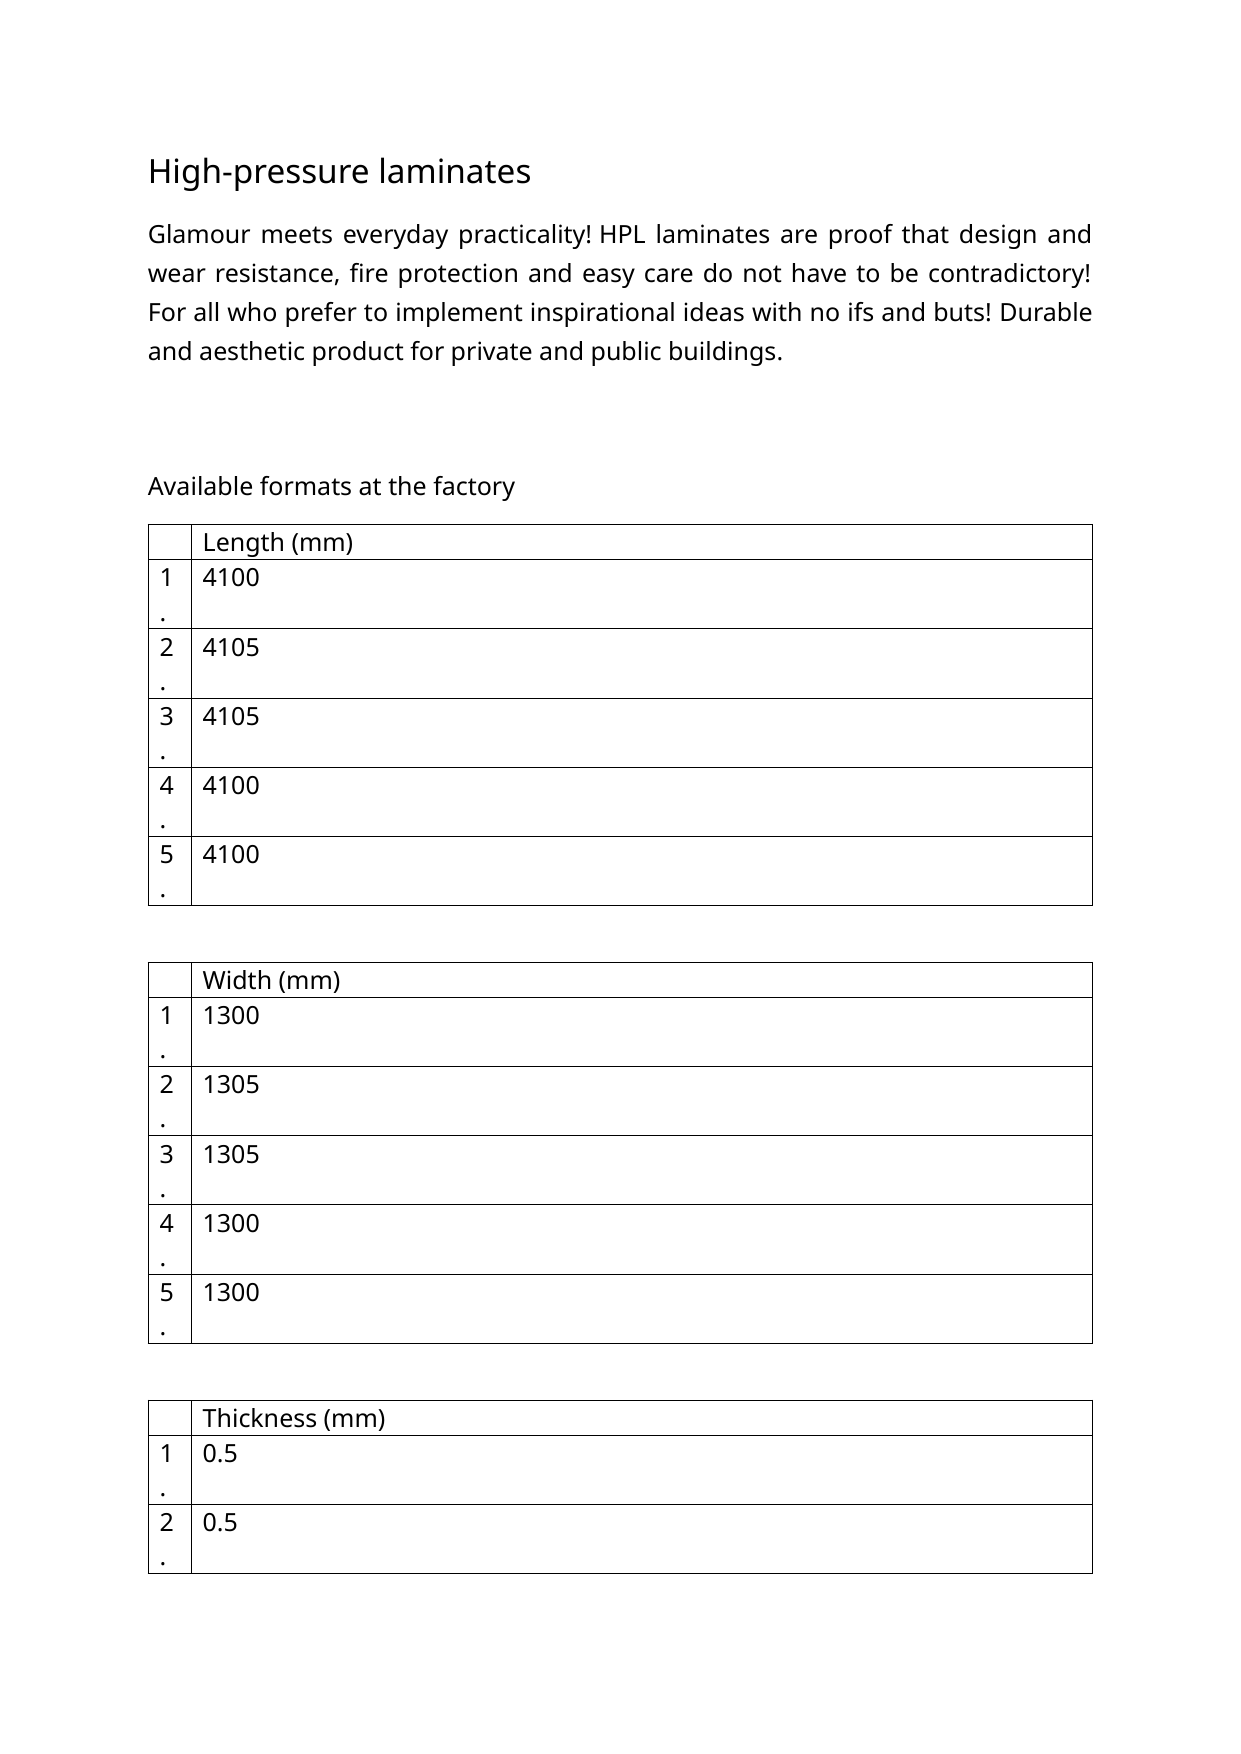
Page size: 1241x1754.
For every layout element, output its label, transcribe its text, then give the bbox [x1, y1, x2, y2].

table_cell 2. [149, 1067, 191, 1135]
table_cell 1305 [192, 1067, 1092, 1135]
table_cell 4100 [192, 560, 1092, 628]
table_cell 3. [149, 699, 191, 767]
table_cell 4. [149, 1205, 191, 1273]
table_header Thickness (mm) [192, 1401, 1092, 1435]
table_cell 2. [149, 629, 191, 697]
table_cell 1. [149, 1436, 191, 1504]
table_header [149, 525, 191, 559]
table_cell 5. [149, 1275, 191, 1343]
text Glamour meets everyday practicality! HPL laminates are proof that design and wear resistance, fire protection and easy care do not have to be contradictory! For all who prefer to implement inspirational ideas with no ifs and buts! Durable and aesthetic product for private and public buildings. [148, 216, 1093, 368]
table_header [149, 1401, 191, 1435]
table_cell 4. [149, 768, 191, 836]
table_cell 1. [149, 560, 191, 628]
text High-pressure laminates [148, 148, 1093, 193]
table_cell 5. [149, 837, 191, 905]
text Available formats at the factory [148, 390, 1093, 502]
table_cell 4100 [192, 837, 1092, 905]
table_cell 0.5 [192, 1436, 1092, 1504]
table_cell 1300 [192, 1275, 1092, 1343]
table_cell 4105 [192, 629, 1092, 697]
table_cell 4105 [192, 699, 1092, 767]
table_cell 1300 [192, 998, 1092, 1066]
table_cell 1300 [192, 1205, 1092, 1273]
table_header Length (mm) [192, 525, 1092, 559]
table_header [149, 963, 191, 997]
table_cell 4100 [192, 768, 1092, 836]
table_cell 1. [149, 998, 191, 1066]
table_cell 1305 [192, 1136, 1092, 1204]
table_header Width (mm) [192, 963, 1092, 997]
table_cell 3. [149, 1136, 191, 1204]
table_cell 2. [149, 1505, 191, 1573]
table_cell 0.5 [192, 1505, 1092, 1573]
